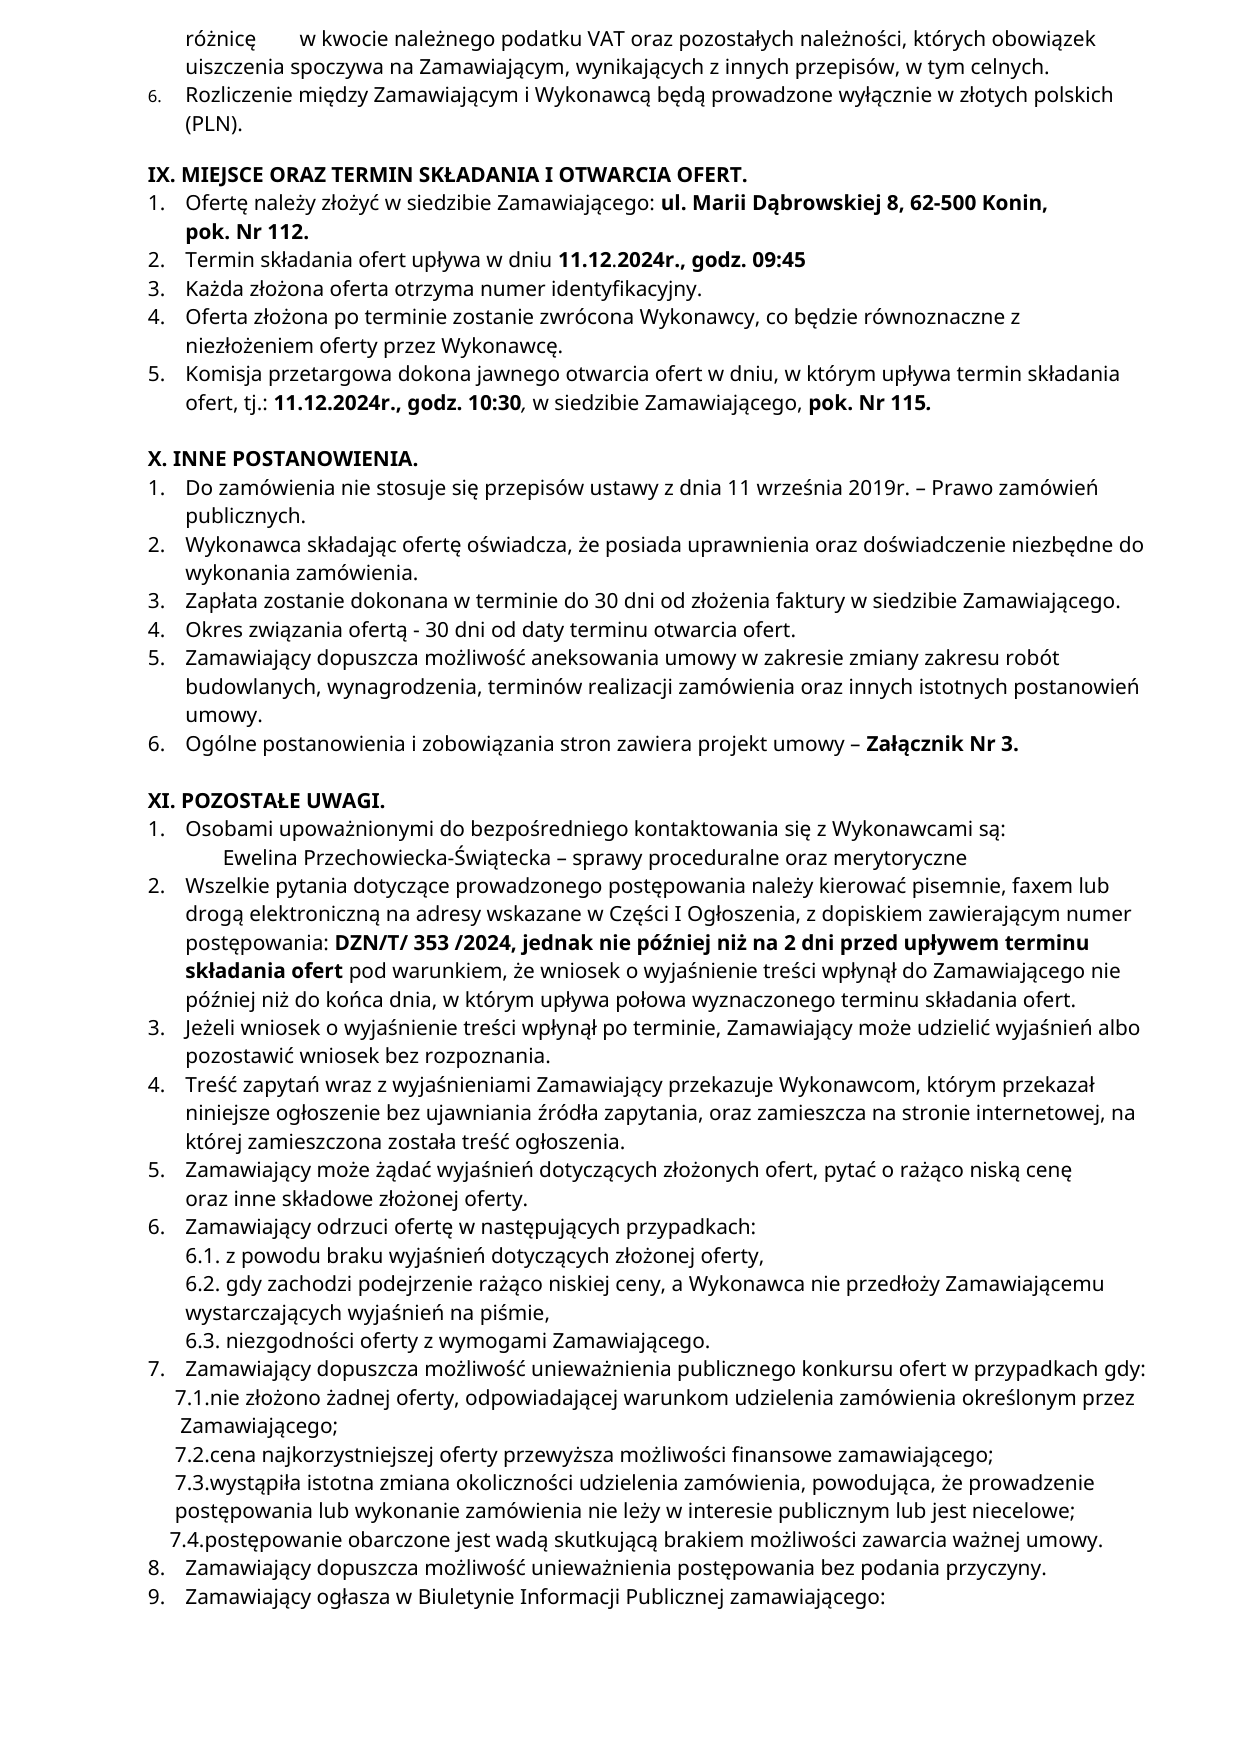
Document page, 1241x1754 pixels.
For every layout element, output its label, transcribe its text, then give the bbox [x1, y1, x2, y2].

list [148, 24, 1152, 81]
text 7.1.nie złożono żadnej oferty, odpowiadającej warunkom udzielenia zamówienia określonym przez [148, 1383, 1152, 1411]
text Ewelina Przechowiecka-Świątecka – sprawy proceduralne oraz merytoryczne [223, 843, 1152, 871]
list Wszelkie pytania dotyczące prowadzonego postępowania należy kierować pisemnie, faxem lub drogą elektroniczną na adresy wskazane w Części I Ogłoszenia, z dopiskiem zawierającym numer postępowania: DZN/T/ 353 /2024, jednak nie później niż na 2 dni przed upływem terminu składania ofert pod warunkiem, że wniosek o wyjaśnienie treści wpłynął do Zamawiającego nie później niż do końca dnia, w którym upływa połowa wyznaczonego terminu składania ofert. [148, 871, 1152, 1013]
list Zamawiający dopuszcza możliwość unieważnienia publicznego konkursu ofert w przypadkach gdy: [148, 1354, 1152, 1383]
list Treść zapytań wraz z wyjaśnieniami Zamawiający przekazuje Wykonawcom, którym przekazał niniejsze ogłoszenie bez ujawniania źródła zapytania, oraz zamieszcza na stronie internetowej, na której zamieszczona została treść ogłoszenia. [148, 1070, 1152, 1155]
list Do zamówienia nie stosuje się przepisów ustawy z dnia 11 września 2019r. – Prawo zamówień publicznych. [148, 473, 1152, 530]
text 7.4.postępowanie obarczone jest wadą skutkującą brakiem możliwości zawarcia ważnej umowy. [148, 1525, 1152, 1553]
list Zamawiający może żądać wyjaśnień dotyczących złożonych ofert, pytać o rażąco niską cenę oraz inne składowe złożonej oferty. [148, 1155, 1152, 1212]
list Zamawiający odrzuci ofertę w następujących przypadkach: [148, 1212, 1152, 1241]
list Osobami upoważnionymi do bezpośredniego kontaktowania się z Wykonawcami są: [148, 814, 1152, 843]
text postępowania lub wykonanie zamówienia nie leży w interesie publicznym lub jest niecelowe; [148, 1497, 1152, 1525]
text XI. POZOSTAŁE UWAGI. [148, 786, 1152, 814]
text Zamawiającego; [148, 1411, 1152, 1440]
list Termin składania ofert upływa w dniu 11.12.2024r., godz. 09:45 [148, 245, 1152, 274]
list Wykonawca składając ofertę oświadcza, że posiada uprawnienia oraz doświadczenie niezbędne do wykonania zamówienia. [148, 530, 1152, 587]
list Zapłata zostanie dokonana w terminie do 30 dni od złożenia faktury w siedzibie Zamawiającego. [148, 587, 1152, 615]
list 6.1. z powodu braku wyjaśnień dotyczących złożonej oferty, [185, 1241, 1152, 1269]
list Jeżeli wniosek o wyjaśnienie treści wpłynął po terminie, Zamawiający może udzielić wyjaśnień albo pozostawić wniosek bez rozpoznania. [148, 1013, 1152, 1070]
list 6.2. gdy zachodzi podejrzenie rażąco niskiej ceny, a Wykonawca nie przedłoży Zamawiającemu wystarczających wyjaśnień na piśmie, [185, 1269, 1152, 1326]
text X. INNE POSTANOWIENIA. [148, 444, 1152, 473]
list Każda złożona oferta otrzyma numer identyfikacyjny. [148, 274, 1152, 302]
list Ogólne postanowienia i zobowiązania stron zawiera projekt umowy – Załącznik Nr 3. [148, 729, 1152, 757]
list 6.3. niezgodności oferty z wymogami Zamawiającego. [185, 1326, 1152, 1354]
text 7.3.wystąpiła istotna zmiana okoliczności udzielenia zamówienia, powodująca, że prowadzenie [148, 1468, 1152, 1497]
list Ofertę należy złożyć w siedzibie Zamawiającego: ul. Marii Dąbrowskiej 8, 62-500 Konin, pok. Nr 112. [148, 188, 1152, 245]
list Okres związania ofertą - 30 dni od daty terminu otwarcia ofert. [148, 615, 1152, 643]
list Zamawiający dopuszcza możliwość aneksowania umowy w zakresie zmiany zakresu robót budowlanych, wynagrodzenia, terminów realizacji zamówienia oraz innych istotnych postanowień umowy. [148, 643, 1152, 729]
list Komisja przetargowa dokona jawnego otwarcia ofert w dniu, w którym upływa termin składania ofert, tj.: 11.12.2024r., godz. 10:30, w siedzibie Zamawiającego, pok. Nr 115. [148, 359, 1152, 416]
list Zamawiający dopuszcza możliwość unieważnienia postępowania bez podania przyczyny. [148, 1553, 1152, 1582]
text 7.2.cena najkorzystniejszej oferty przewyższa możliwości finansowe zamawiającego; [148, 1440, 1152, 1468]
list Oferta złożona po terminie zostanie zwrócona Wykonawcy, co będzie równoznaczne z niezłożeniem oferty przez Wykonawcę. [148, 302, 1152, 359]
text IX. MIEJSCE ORAZ TERMIN SKŁADANIA I OTWARCIA OFERT. [148, 160, 1152, 188]
list Zamawiający ogłasza w Biuletynie Informacji Publicznej zamawiającego: [148, 1582, 1152, 1610]
list Rozliczenie między Zamawiającym i Wykonawcą będą prowadzone wyłącznie w złotych polskich (PLN). [148, 81, 1152, 137]
